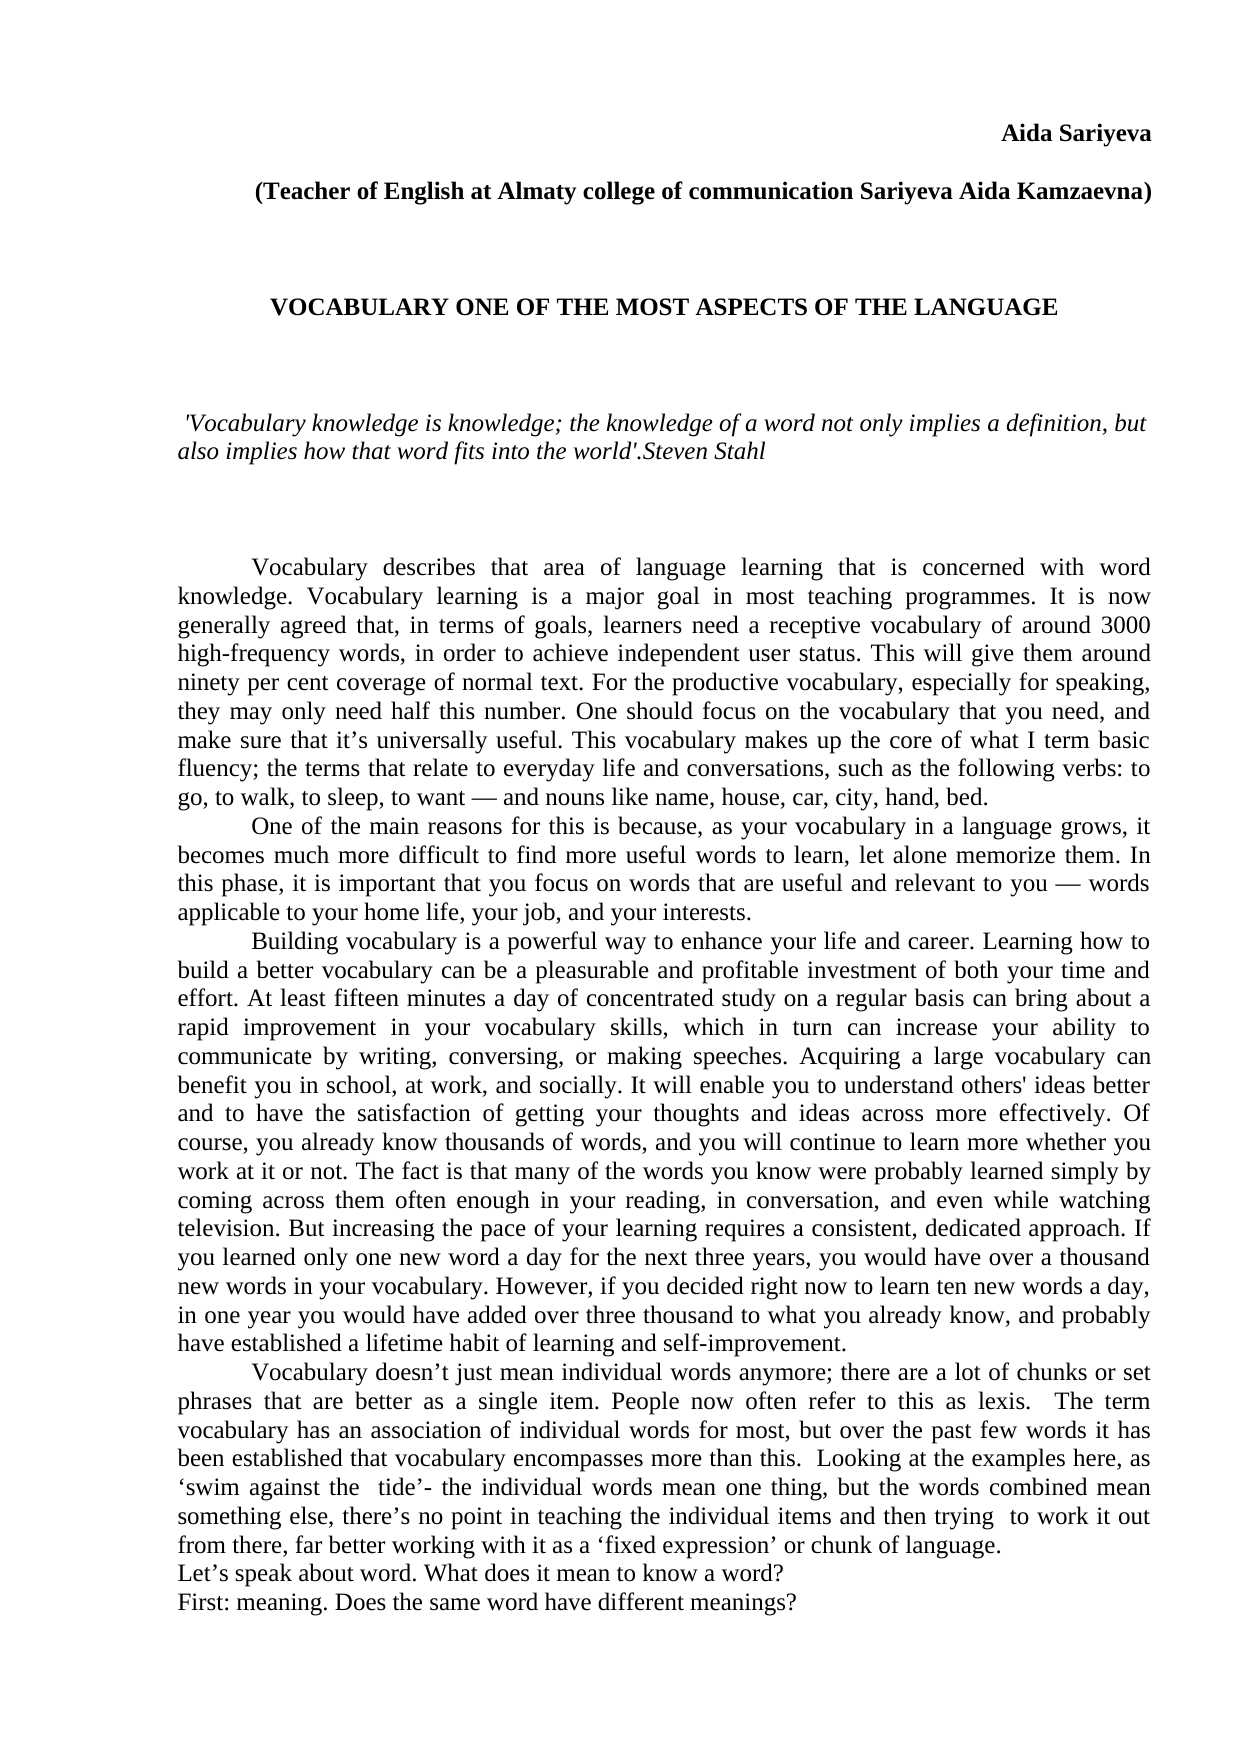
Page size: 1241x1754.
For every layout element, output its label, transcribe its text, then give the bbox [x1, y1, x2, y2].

text Vocabulary doesn’t just mean individual words anymore; there are a lot of chunks or set phrases that are better as a single item. People now often refer to this as lexis. The term vocabulary has an association of individual words for most, but over the past few words it has been established that vocabulary encompasses more than this. Looking at the examples here, as ‘swim against the tide’- the individual words mean one thing, but the words combined mean something else, there’s no point in teaching the individual items and then trying to work it out from there, far better working with it as a ‘fixed expression’ or chunk of language. [177, 1357, 1152, 1558]
text 'Vocabulary knowledge is knowledge; the knowledge of а word not only implies а definition, but also implies how that word fits into the world'.Steven Stahl [177, 408, 1152, 465]
text VOCABULARY ONE OF THE MOST ASPECTS OF THE LANGUAGE [177, 292, 1152, 321]
text Building vocabulary is a powerful way to enhance your life and career. Learning how to build a better vocabulary can be a pleasurable and profitable investment of both your time and effort. At least fifteen minutes a day of concentrated study on a regular basis can bring about a rapid improvement in your vocabulary skills, which in turn can increase your ability to communicate by writing, conversing, or making speeches. Acquiring a large vocabulary can benefit you in school, at work, and socially. It will enable you to understand others' ideas better and to have the satisfaction of getting your thoughts and ideas across more effectively. Of course, you already know thousands of words, and you will continue to learn more whether you work at it or not. The fact is that many of the words you know were probably learned simply by coming across them often enough in your reading, in conversation, and even while watching television. But increasing the pace of your learning requires a consistent, dedicated approach. If you learned only one new word a day for the next three years, you would have over a thousand new words in your vocabulary. However, if you decided right now to learn ten new words a day, in one year you would have added over three thousand to what you already know, and probably have established a lifetime habit of learning and self-improvement. [177, 926, 1152, 1357]
text (Teacher of English at Almaty college of communication Sariyeva Aida Kamzaevna) [177, 176, 1152, 205]
text Let’s speak about word. What does it mean to know a word? [177, 1558, 1152, 1587]
text First: meaning. Does the same word have different meanings? [177, 1587, 1152, 1616]
text Vocabulary describes that area of language learning that is concerned with word knowledge. Vocabulary learning is a major goal in most teaching programmes. It is now generally agreed that, in terms of goals, learners need a receptive vocabulary of around 3000 high-frequency words, in order to achieve independent user status. This will give them around ninety per cent coverage of normal text. For the productive vocabulary, especially for speaking, they may only need half this number. One should focus on the vocabulary that you need, and make sure that it’s universally useful. This vocabulary makes up the core of what I term basic fluency; the terms that relate to everyday life and conversations, such as the following verbs: to go, to walk, to sleep, to want — and nouns like name, house, car, city, hand, bed. [177, 552, 1152, 811]
text Aida Sariyeva [177, 118, 1152, 147]
text One of the main reasons for this is because, as your vocabulary in a language grows, it becomes much more difficult to find more useful words to learn, let alone memorize them. In this phase, it is important that you focus on words that are useful and relevant to you — words applicable to your home life, your job, and your interests. [177, 811, 1152, 926]
